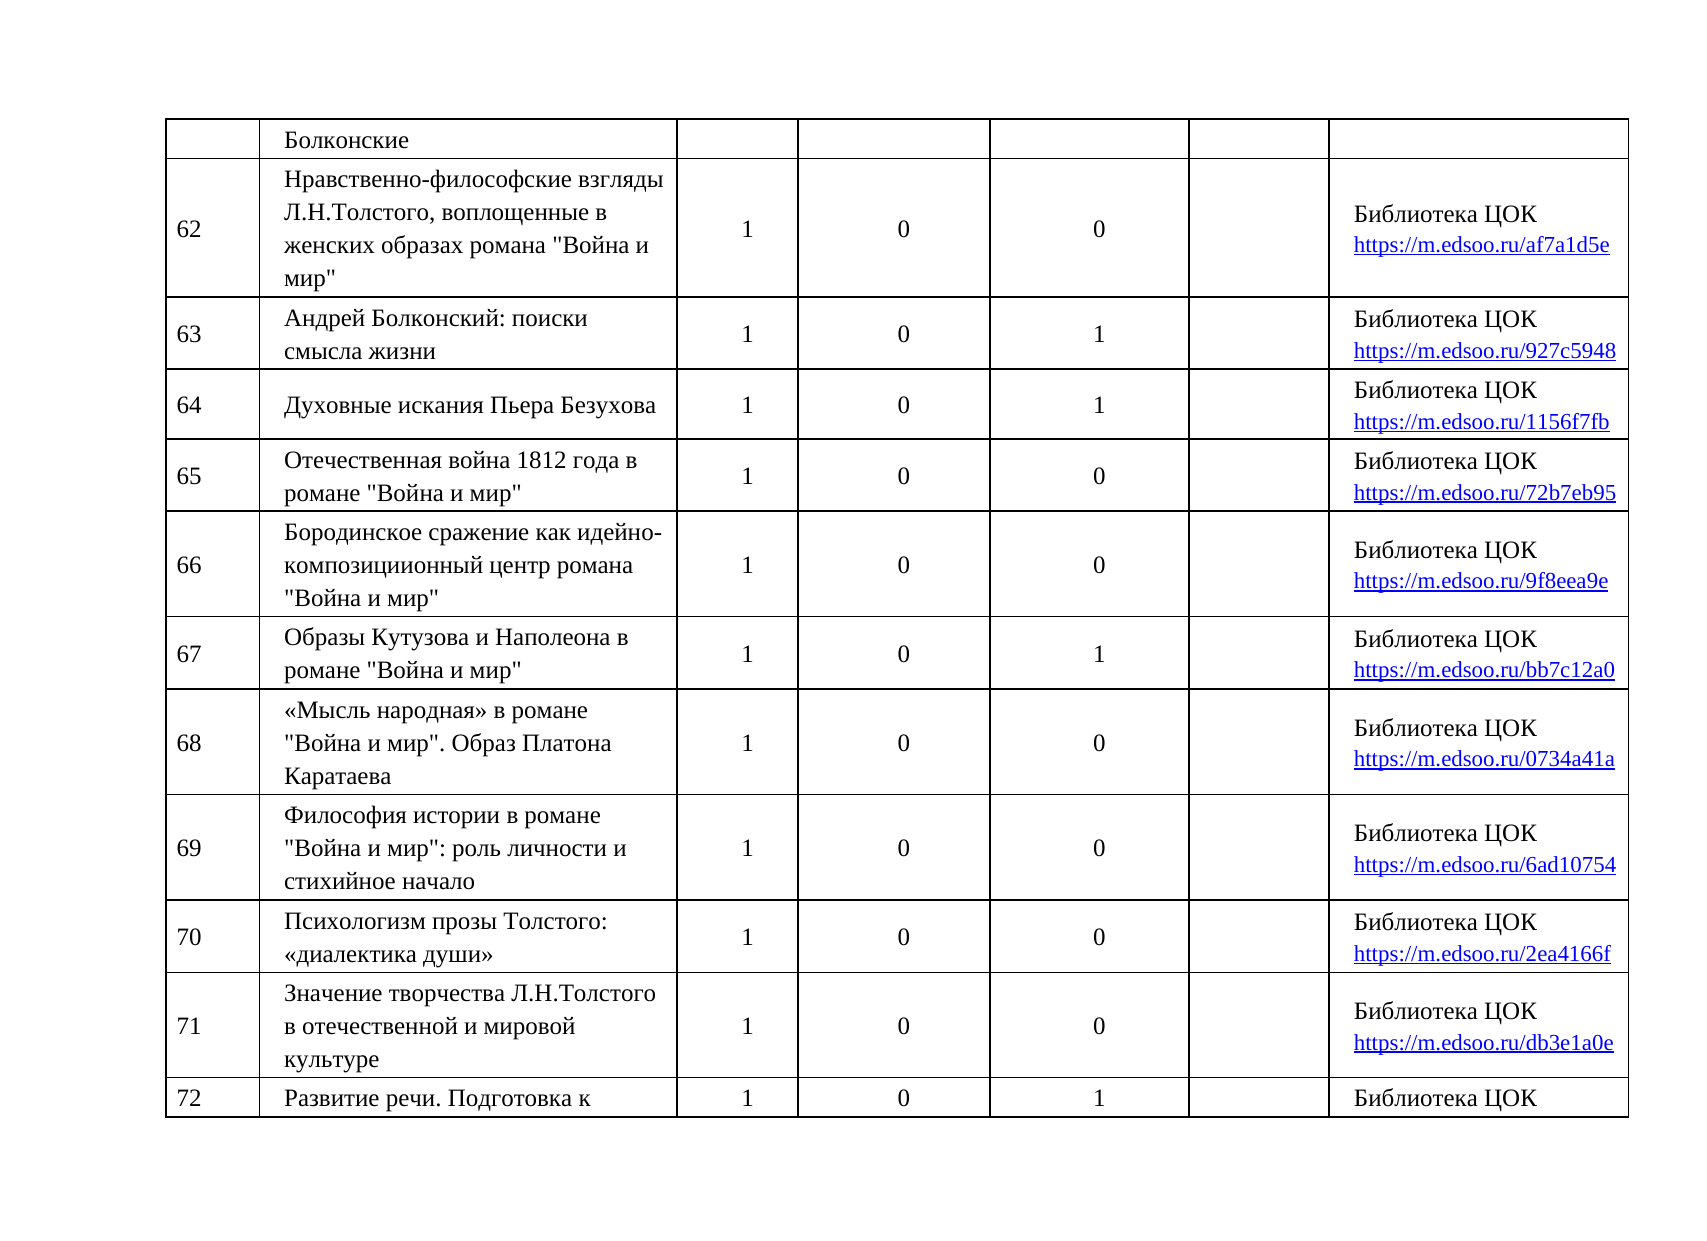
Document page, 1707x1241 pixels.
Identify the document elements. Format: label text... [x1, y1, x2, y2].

table_cell [1190, 298, 1328, 368]
table_cell 1 [678, 120, 797, 157]
table_cell 1 [678, 1078, 797, 1116]
table_cell 0 [799, 901, 989, 971]
table_cell 69 [167, 795, 259, 899]
table_cell Духовные искания Пьера Безухова [260, 370, 676, 438]
table_cell Значение творчества Л.Н.Толстого в отечественной и мировой культуре [260, 973, 676, 1077]
table_cell 0 [799, 1078, 989, 1116]
table_cell Библиотека ЦОК https://m.edsoo.ru/927c5948 [1330, 298, 1628, 368]
table_cell 0 [799, 512, 989, 616]
table_cell Библиотека ЦОК https://m.edsoo.ru/0734a41a [1330, 690, 1628, 793]
table_cell 0 [799, 690, 989, 793]
table_cell 1 [678, 370, 797, 438]
table_cell Библиотека ЦОК https://m.edsoo.ru/db3e1a0e [1330, 973, 1628, 1077]
table_cell 72 [167, 1078, 259, 1116]
table_cell 0 [991, 440, 1188, 510]
table_cell [1190, 440, 1328, 510]
table_cell 63 [167, 298, 259, 368]
table_cell 1 [991, 298, 1188, 368]
table_cell Нравственно-философские взгляды Л.Н.Толстого, воплощенные в женских образах романа "Война и мир" [260, 159, 676, 296]
table_cell 1 [678, 795, 797, 899]
table_cell Библиотека ЦОК https://m.edsoo.ru/bb7c12a0 [1330, 617, 1628, 688]
table_cell Психологизм прозы Толстого: «диалектика души» [260, 901, 676, 971]
table_cell 65 [167, 440, 259, 510]
table_cell 1 [678, 440, 797, 510]
table_cell 0 [991, 120, 1188, 157]
table_cell [1190, 973, 1328, 1077]
table_cell 1 [678, 298, 797, 368]
table_cell 1 [678, 512, 797, 616]
table_cell 68 [167, 690, 259, 793]
table_cell 61 [167, 120, 259, 157]
table_cell 1 [678, 901, 797, 971]
table_cell Библиотека ЦОК https://m.edsoo.ru/2ea4166f [1330, 901, 1628, 971]
table_cell [1190, 690, 1328, 793]
table_cell 64 [167, 370, 259, 438]
table_cell 1 [678, 617, 797, 688]
table_cell 0 [799, 120, 989, 157]
table_cell 66 [167, 512, 259, 616]
table_cell 1 [678, 159, 797, 296]
table_cell Отечественная война 1812 года в романе "Война и мир" [260, 440, 676, 510]
table_cell Философия истории в романе "Война и мир": роль личности и стихийное начало [260, 795, 676, 899]
table_cell 0 [799, 370, 989, 438]
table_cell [1330, 1078, 1628, 1116]
table_cell [1190, 159, 1328, 296]
table_cell [1190, 512, 1328, 616]
table_cell 0 [799, 973, 989, 1077]
table_cell 0 [799, 159, 989, 296]
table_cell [260, 1078, 676, 1116]
table_cell 0 [991, 795, 1188, 899]
table_cell 70 [167, 901, 259, 971]
table_cell Образы Кутузова и Наполеона в романе "Война и мир" [260, 617, 676, 688]
table_cell Библиотека ЦОК https://m.edsoo.ru/1156f7fb [1330, 370, 1628, 438]
table_cell [1190, 1078, 1328, 1116]
table_cell Андрей Болконский: поиски смысла жизни [260, 298, 676, 368]
table_cell 0 [799, 795, 989, 899]
table_cell 1 [991, 1078, 1188, 1116]
table_cell 1 [991, 370, 1188, 438]
table_cell Библиотека ЦОК https://m.edsoo.ru/af7a1d5e [1330, 159, 1628, 296]
table_cell [1190, 795, 1328, 899]
table_cell 0 [991, 901, 1188, 971]
table_cell 0 [991, 159, 1188, 296]
table_cell «Мысль народная» в романе "Война и мир". Образ Платона Каратаева [260, 690, 676, 793]
table_cell 71 [167, 973, 259, 1077]
table_cell 0 [799, 298, 989, 368]
table_cell Библиотека ЦОК https://m.edsoo.ru/72b7eb95 [1330, 440, 1628, 510]
table_cell 0 [991, 973, 1188, 1077]
table_cell Библиотека ЦОК https://m.edsoo.ru/6ad10754 [1330, 795, 1628, 899]
table_cell 0 [991, 690, 1188, 793]
table_cell [1190, 617, 1328, 688]
table_cell 67 [167, 617, 259, 688]
table_cell [1190, 120, 1328, 157]
table_cell 1 [678, 690, 797, 793]
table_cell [260, 120, 676, 157]
table_cell [1190, 370, 1328, 438]
table_cell 0 [799, 617, 989, 688]
table_cell Библиотека ЦОК https://m.edsoo.ru/9f8eea9e [1330, 512, 1628, 616]
table_cell 0 [799, 440, 989, 510]
table_cell 1 [678, 973, 797, 1077]
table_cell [1330, 120, 1628, 157]
table_cell 1 [991, 617, 1188, 688]
table_cell 62 [167, 159, 259, 296]
table_cell Бородинское сражение как идейно-композициионный центр романа "Война и мир" [260, 512, 676, 616]
table_cell [1190, 901, 1328, 971]
table_cell 0 [991, 512, 1188, 616]
